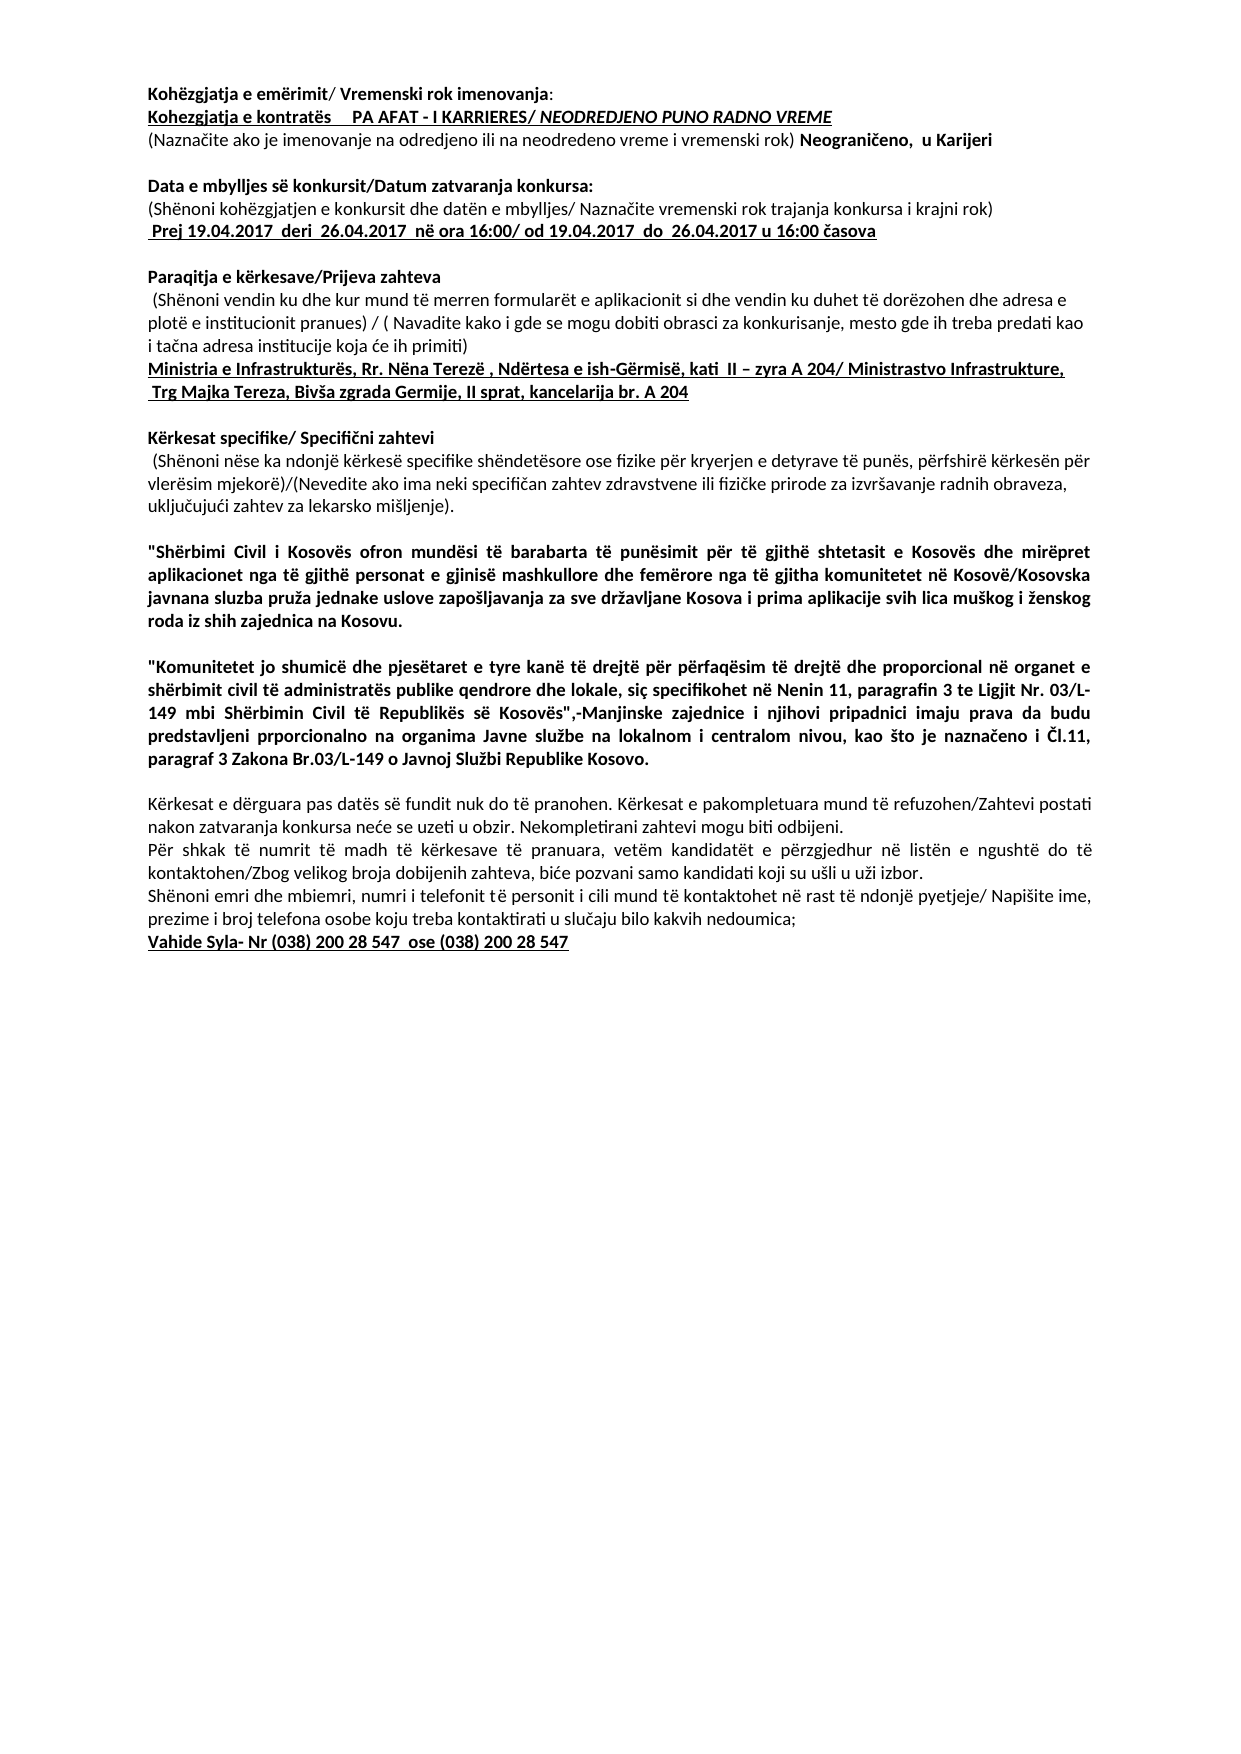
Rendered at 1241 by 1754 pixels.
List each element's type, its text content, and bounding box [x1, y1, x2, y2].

text Kërkesat specifike/ Specifični zahtevi [148, 426, 1092, 449]
text Kohëzgjatja e emërimit/ Vremenski rok imenovanja: [148, 82, 1092, 105]
text Kërkesat e dërguara pas datës së fundit nuk do të pranohen. Kërkesat e pakompletuara mund të refuzohen/Zahtevi postati nakon zatvaranja konkursa neće se uzeti u obzir. Nekompletirani zahtevi mogu biti odbijeni. [148, 792, 1092, 838]
text Shënoni emri dhe mbiemri, numri i telefonit të personit i cili mund të kontaktohet në rast të ndonjë pyetjeje/ Napišite ime, prezime i broj telefona osobe koju treba kontaktirati u slučaju bilo kakvih nedoumica; [148, 884, 1092, 930]
text Vahide Syla- Nr (038) 200 28 547 ose (038) 200 28 547 [148, 930, 1092, 953]
text Data e mbylljes së konkursit/Datum zatvaranja konkursa: (Shënoni kohëzgjatjen e konkursit dhe datën e mbylljes/ Naznačite vremenski rok trajanja konkursa i krajni rok) [148, 174, 1092, 219]
text Kohezgjatja e kontratës PA AFAT - I KARRIERES/ NEODREDJENO PUNO RADNO VREME [148, 105, 1092, 128]
text Trg Majka Tereza, Bivša zgrada Germije, II sprat, kancelarija br. A 204 [148, 380, 1092, 403]
text "Shërbimi Civil i Kosovës ofron mundësi të barabarta të punësimit për të gjithë shtetasit e Kosovës dhe mirëpret aplikacionet nga të gjithë personat e gjinisë mashkullore dhe femërore nga të gjitha komunitetet në Kosovë/Kosovska javnana sluzba pruža jednake uslove zapošljavanja za sve državljane Kosova i prima aplikacije svih lica muškog i ženskog roda iz shih zajednica na Kosovu. [148, 540, 1092, 632]
text (Shënoni nëse ka ndonjë kërkesë specifike shëndetësore ose fizike për kryerjen e detyrave të punës, përfshirë kërkesën për vlerësim mjekorë)/(Nevedite ako ima neki specifičan zahtev zdravstvene ili fizičke prirode za izvršavanje radnih obraveza, uključujući zahtev za lekarsko mišljenje). [148, 449, 1092, 517]
text Prej 19.04.2017 deri 26.04.2017 në ora 16:00/ od 19.04.2017 do 26.04.2017 u 16:00 časova [148, 219, 1092, 242]
text (Naznačite ako je imenovanje na odredjeno ili na neodredeno vreme i vremenski rok) Neograničeno, u Karijeri [148, 128, 1092, 151]
text Për shkak të numrit të madh të kërkesave të pranuara, vetëm kandidatët e përzgjedhur në listën e ngushtë do të kontaktohen/Zbog velikog broja dobijenih zahteva, biće pozvani samo kandidati koji su ušli u uži izbor. [148, 838, 1092, 884]
text (Shënoni vendin ku dhe kur mund të merren formularët e aplikacionit si dhe vendin ku duhet të dorëzohen dhe adresa e plotë e institucionit pranues) / ( Navadite kako i gde se mogu dobiti obrasci za konkurisanje, mesto gde ih treba predati kao i tačna adresa institucije koja će ih primiti) [148, 288, 1092, 357]
text "Komunitetet jo shumicë dhe pjesëtaret e tyre kanë të drejtë për përfaqësim të drejtë dhe proporcional në organet e shërbimit civil të administratës publike qendrore dhe lokale, siç specifikohet në Nenin 11, paragrafin 3 te Ligjit Nr. 03/L-149 mbi Shërbimin Civil të Republikës së Kosovës",-Manjinske zajednice i njihovi pripadnici imaju prava da budu predstavljeni prporcionalno na organima Javne službe na lokalnom i centralom nivou, kao što je naznačeno i Čl.11, paragraf 3 Zakona Br.03/L-149 o Javnoj Službi Republike Kosovo. [148, 655, 1092, 769]
text Paraqitja e kërkesave/Prijeva zahteva [148, 265, 1092, 288]
text Ministria e Infrastrukturës, Rr. Nëna Terezë , Ndërtesa e ish-Gërmisë, kati II – zyra A 204/ Ministrastvo Infrastrukture, [148, 357, 1092, 380]
